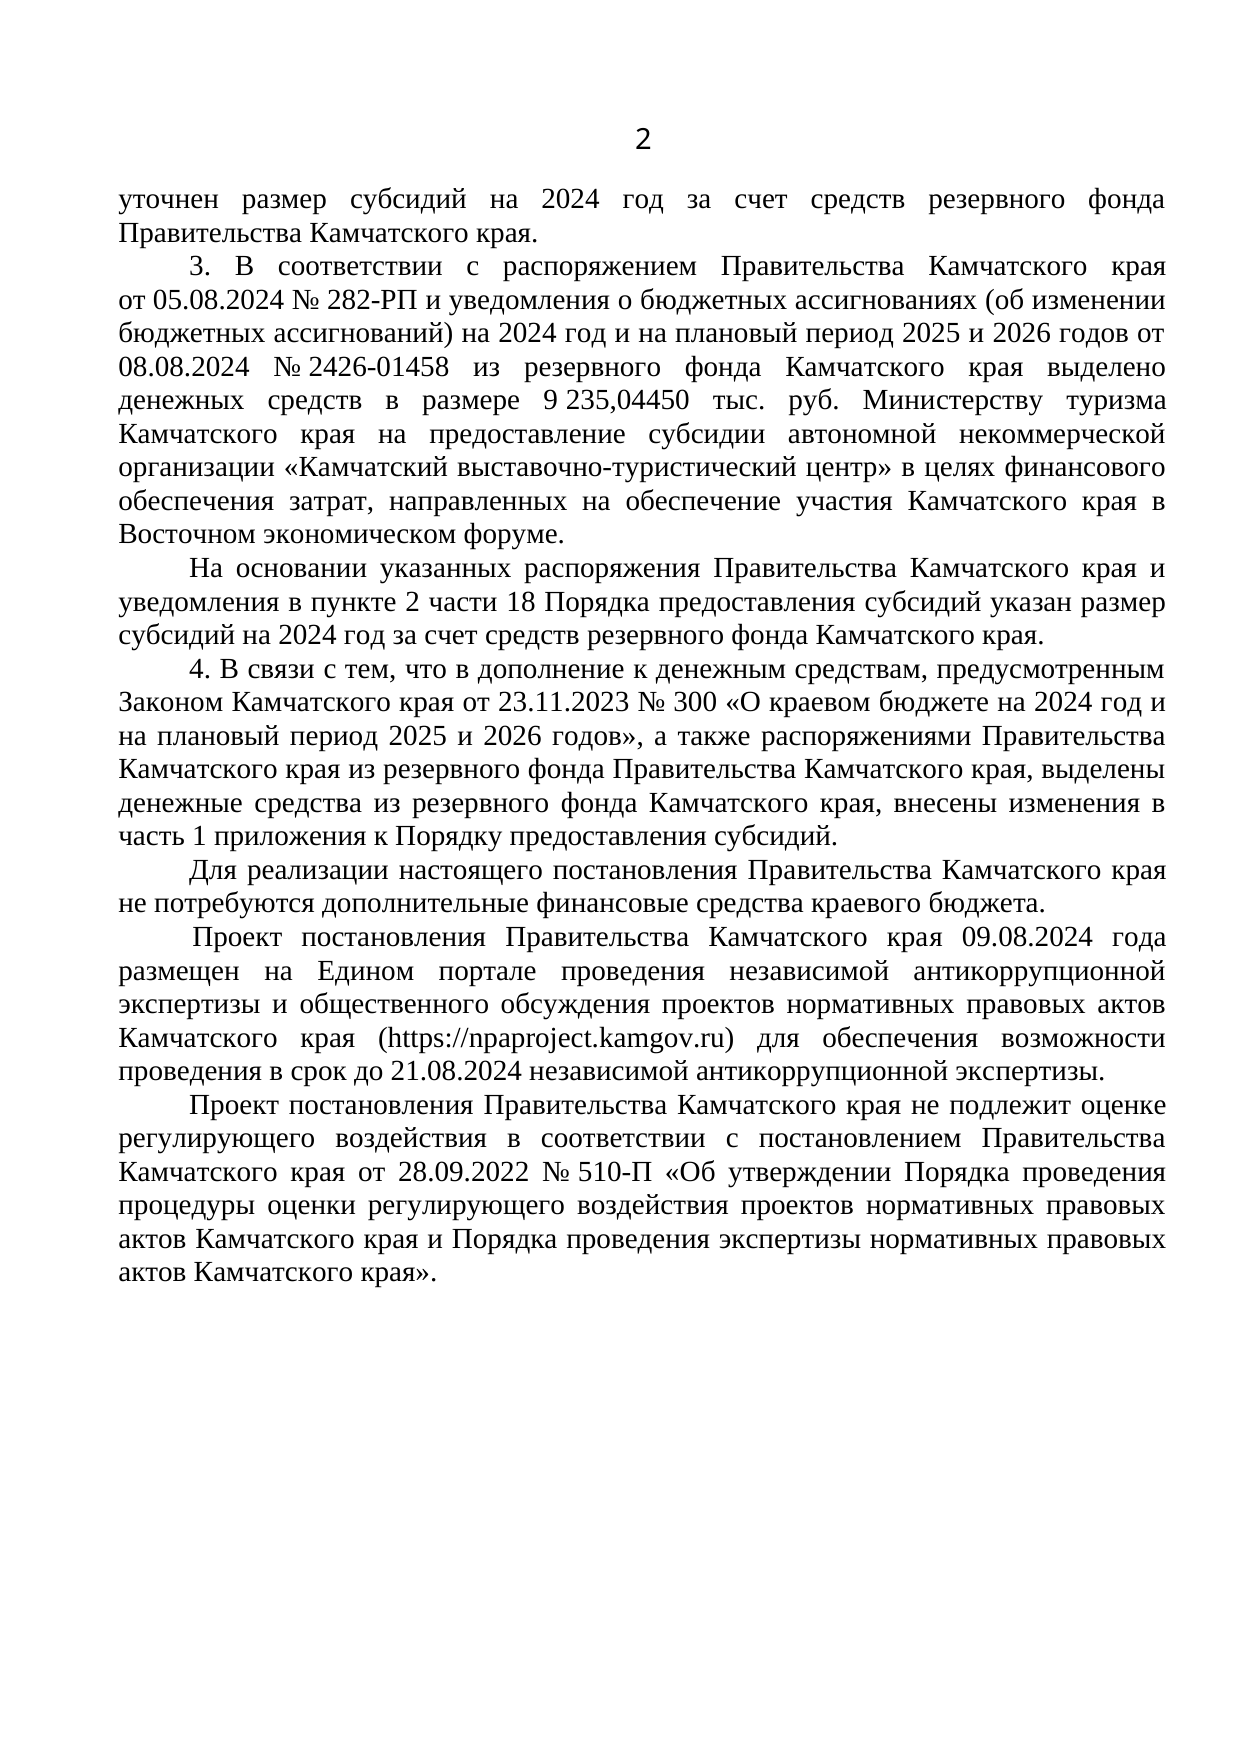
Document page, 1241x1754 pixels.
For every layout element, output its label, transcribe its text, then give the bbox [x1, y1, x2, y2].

text На основании указанных распоряжения Правительства Камчатского края и уведомления в пункте 2 части 18 Порядка предоставления субсидий указан размер субсидий на 2024 год за счет средств резервного фонда Камчатского края. [118, 550, 1167, 651]
text 4. В связи с тем, что в дополнение к денежным средствам, предусмотренным Законом Камчатского края от 23.11.2023 № 300 «О краевом бюджете на 2024 год и на плановый период 2025 и 2026 годов», а также распоряжениями Правительства Камчатского края из резервного фонда Правительства Камчатского края, выделены денежные средства из резервного фонда Камчатского края, внесены изменения в часть 1 приложения к Порядку предоставления субсидий. [118, 651, 1167, 852]
text 3. В соответствии с распоряжением Правительства Камчатского края от 05.08.2024 № 282-РП и уведомления о бюджетных ассигнованиях (об изменении бюджетных ассигнований) на 2024 год и на плановый период 2025 и 2026 годов от 08.08.2024 № 2426-01458 из резервного фонда Камчатского края выделено денежных средств в размере 9 235,04450 тыс. руб. Министерству туризма Камчатского края на предоставление субсидии автономной некоммерческой организации «Камчатский выставочно-туристический центр» в целях финансового обеспечения затрат, направленных на обеспечение участия Камчатского края в Восточном экономическом форуме. [118, 248, 1167, 550]
text Для реализации настоящего постановления Правительства Камчатского края не потребуются дополнительные финансовые средства краевого бюджета. [118, 852, 1167, 919]
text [118, 181, 1167, 248]
text Проект постановления Правительства Камчатского края не подлежит оценке регулирующего воздействия в соответствии с постановлением Правительства Камчатского края от 28.09.2022 № 510-П «Об утверждении Порядка проведения процедуры оценки регулирующего воздействия проектов нормативных правовых актов Камчатского края и Порядка проведения экспертизы нормативных правовых актов Камчатского края». [118, 1087, 1167, 1288]
text Проект постановления Правительства Камчатского края 09.08.2024 года размещен на Едином портале проведения независимой антикоррупционной экспертизы и общественного обсуждения проектов нормативных правовых актов Камчатского края (httрs://npaproject.kamgov.ru) для обеспечения возможности проведения в срок до 21.08.2024 независимой антикоррупционной экспертизы. [118, 919, 1167, 1087]
